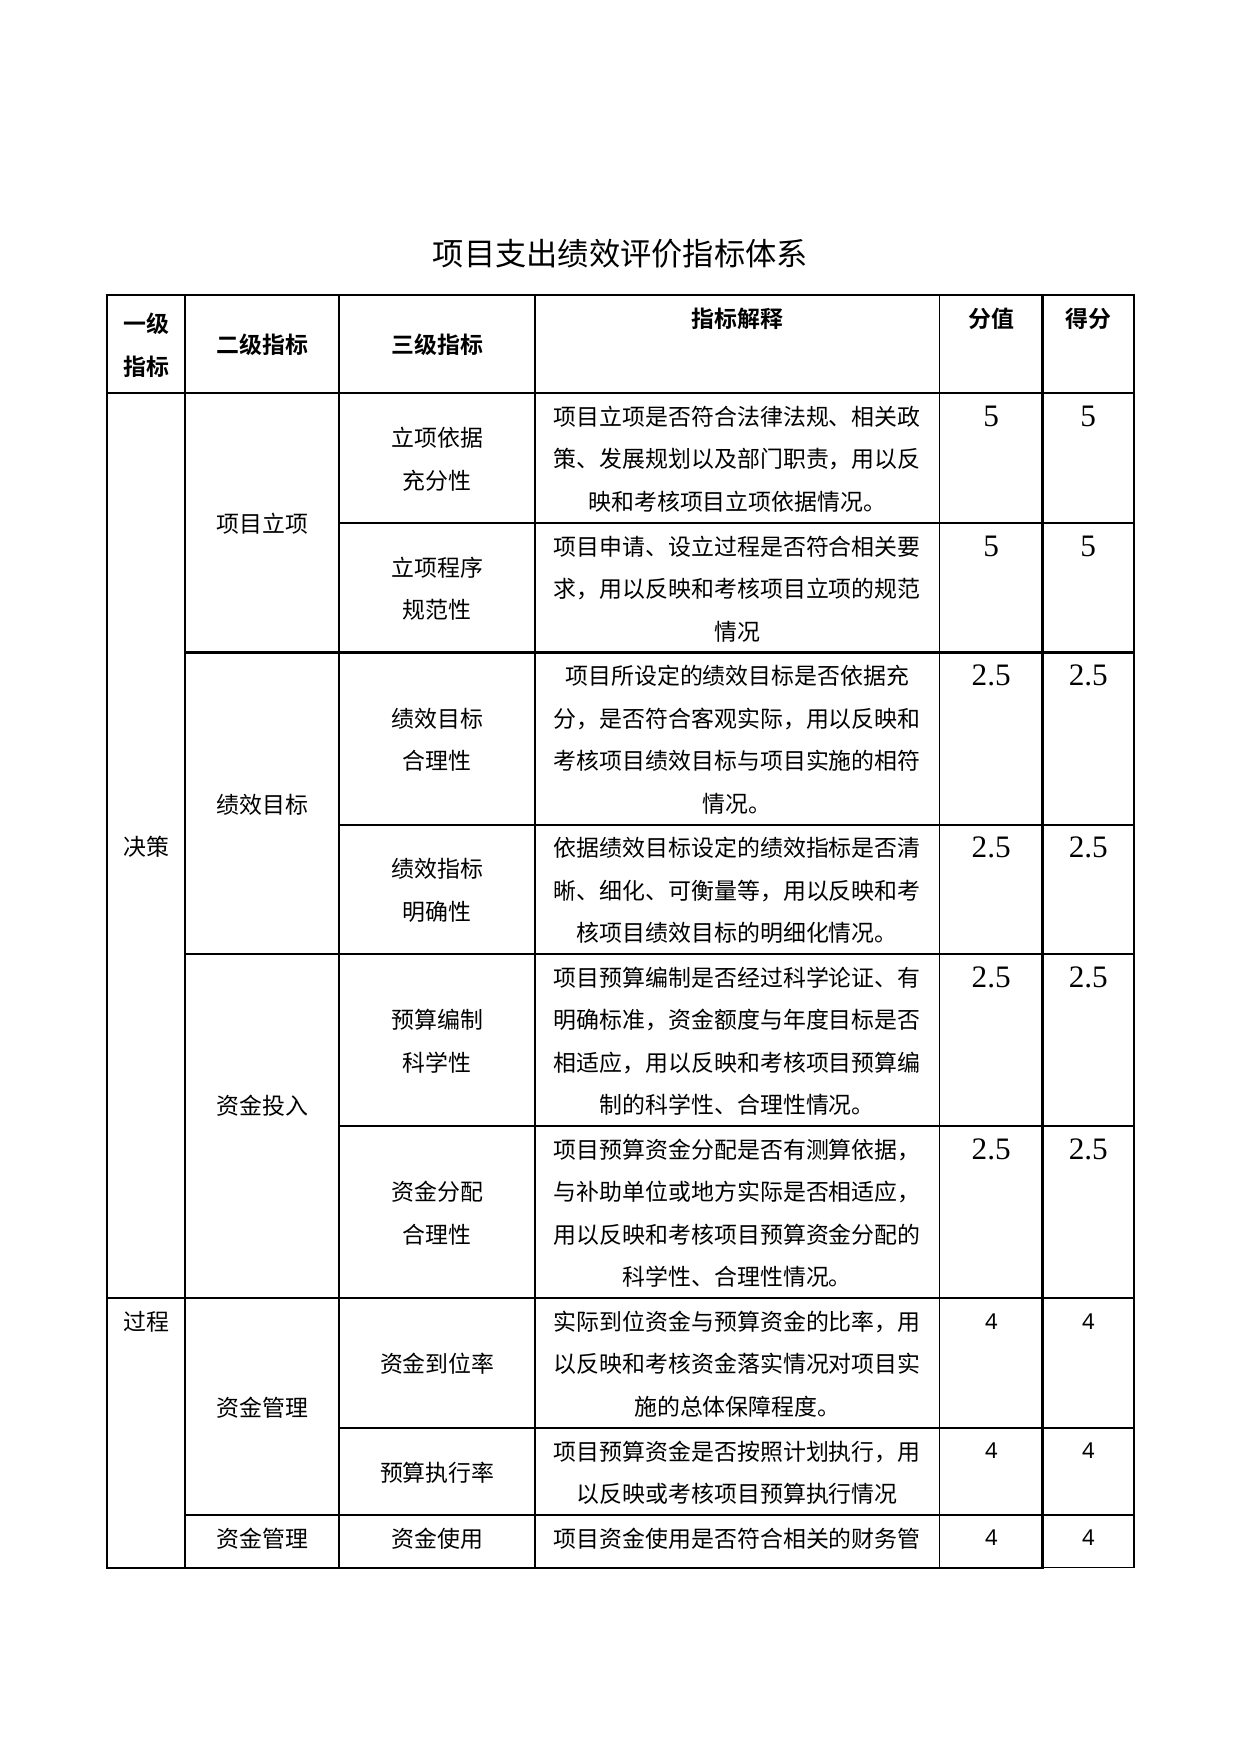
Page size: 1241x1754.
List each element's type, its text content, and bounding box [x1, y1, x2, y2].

subtitle 项目支出绩效评价指标体系 [159, 209, 1081, 294]
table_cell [536, 1516, 939, 1567]
table_cell 5 [1044, 524, 1133, 651]
table_cell 项目所设定的绩效目标是否依据充分，是否符合客观实际，用以反映和考核项目绩效目标与项目实施的相符情况。 [536, 654, 939, 823]
table_cell 项目预算资金分配是否有测算依据，与补助单位或地方实际是否相适应，用以反映和考核项目预算资金分配的科学性、合理性情况。 [536, 1127, 939, 1297]
table_cell 2.5 [1044, 1127, 1133, 1297]
table_cell 资金投入 [186, 955, 338, 1297]
table_cell 资金管理 [186, 1299, 338, 1514]
table_cell 2.5 [1044, 826, 1133, 953]
table_header 得分 [1044, 296, 1133, 392]
table_header 一级指标 [108, 296, 184, 392]
table_cell 资金到位率 [340, 1299, 534, 1427]
table_cell 预算执行率 [340, 1429, 534, 1514]
table_header 二级指标 [186, 296, 338, 392]
table_cell 4 [940, 1299, 1041, 1427]
table_cell 2.5 [1044, 654, 1133, 823]
table_cell 2.5 [1044, 955, 1133, 1125]
table_cell 5 [1044, 394, 1133, 522]
table_cell 2.5 [940, 826, 1041, 953]
table_cell 项目立项 [186, 394, 338, 651]
table_cell 预算编制 科学性 [340, 955, 534, 1125]
table_cell 过程 [108, 1299, 184, 1567]
table_cell 4 [1044, 1516, 1133, 1567]
table_cell 项目立项是否符合法律法规、相关政策、发展规划以及部门职责，用以反映和考核项目立项依据情况。 [536, 394, 939, 522]
table_cell 项目预算资金是否按照计划执行，用以反映或考核项目预算执行情况 [536, 1429, 939, 1514]
table_header 分值 [940, 296, 1041, 392]
table_cell 绩效目标 [186, 654, 338, 953]
table_cell 项目申请、设立过程是否符合相关要求，用以反映和考核项目立项的规范情况 [536, 524, 939, 651]
table_cell 资金管理 [186, 1516, 338, 1567]
table_cell 绩效指标 明确性 [340, 826, 534, 953]
table_cell 依据绩效目标设定的绩效指标是否清晰、细化、可衡量等，用以反映和考核项目绩效目标的明细化情况。 [536, 826, 939, 953]
table_cell 4 [1044, 1299, 1133, 1427]
table_cell 项目预算编制是否经过科学论证、有明确标准，资金额度与年度目标是否相适应，用以反映和考核项目预算编制的科学性、合理性情况。 [536, 955, 939, 1125]
table_cell 决策 [108, 394, 184, 1297]
table_header 三级指标 [340, 296, 534, 392]
table_header 指标解释 [536, 296, 939, 392]
table_cell 2.5 [940, 654, 1041, 823]
table_cell 资金使用 合规性 [340, 1516, 534, 1567]
table_cell 4 [940, 1516, 1041, 1567]
table_cell 4 [1044, 1429, 1133, 1514]
table_cell 2.5 [940, 955, 1041, 1125]
table_cell 绩效目标 合理性 [340, 654, 534, 823]
table_cell 立项程序 规范性 [340, 524, 534, 651]
table_cell 5 [940, 394, 1041, 522]
table_cell 4 [940, 1429, 1041, 1514]
table_cell 2.5 [940, 1127, 1041, 1297]
table_cell 立项依据 充分性 [340, 394, 534, 522]
table_cell 5 [940, 524, 1041, 651]
table_cell 实际到位资金与预算资金的比率，用以反映和考核资金落实情况对项目实施的总体保障程度。 [536, 1299, 939, 1427]
table_cell 资金分配 合理性 [340, 1127, 534, 1297]
